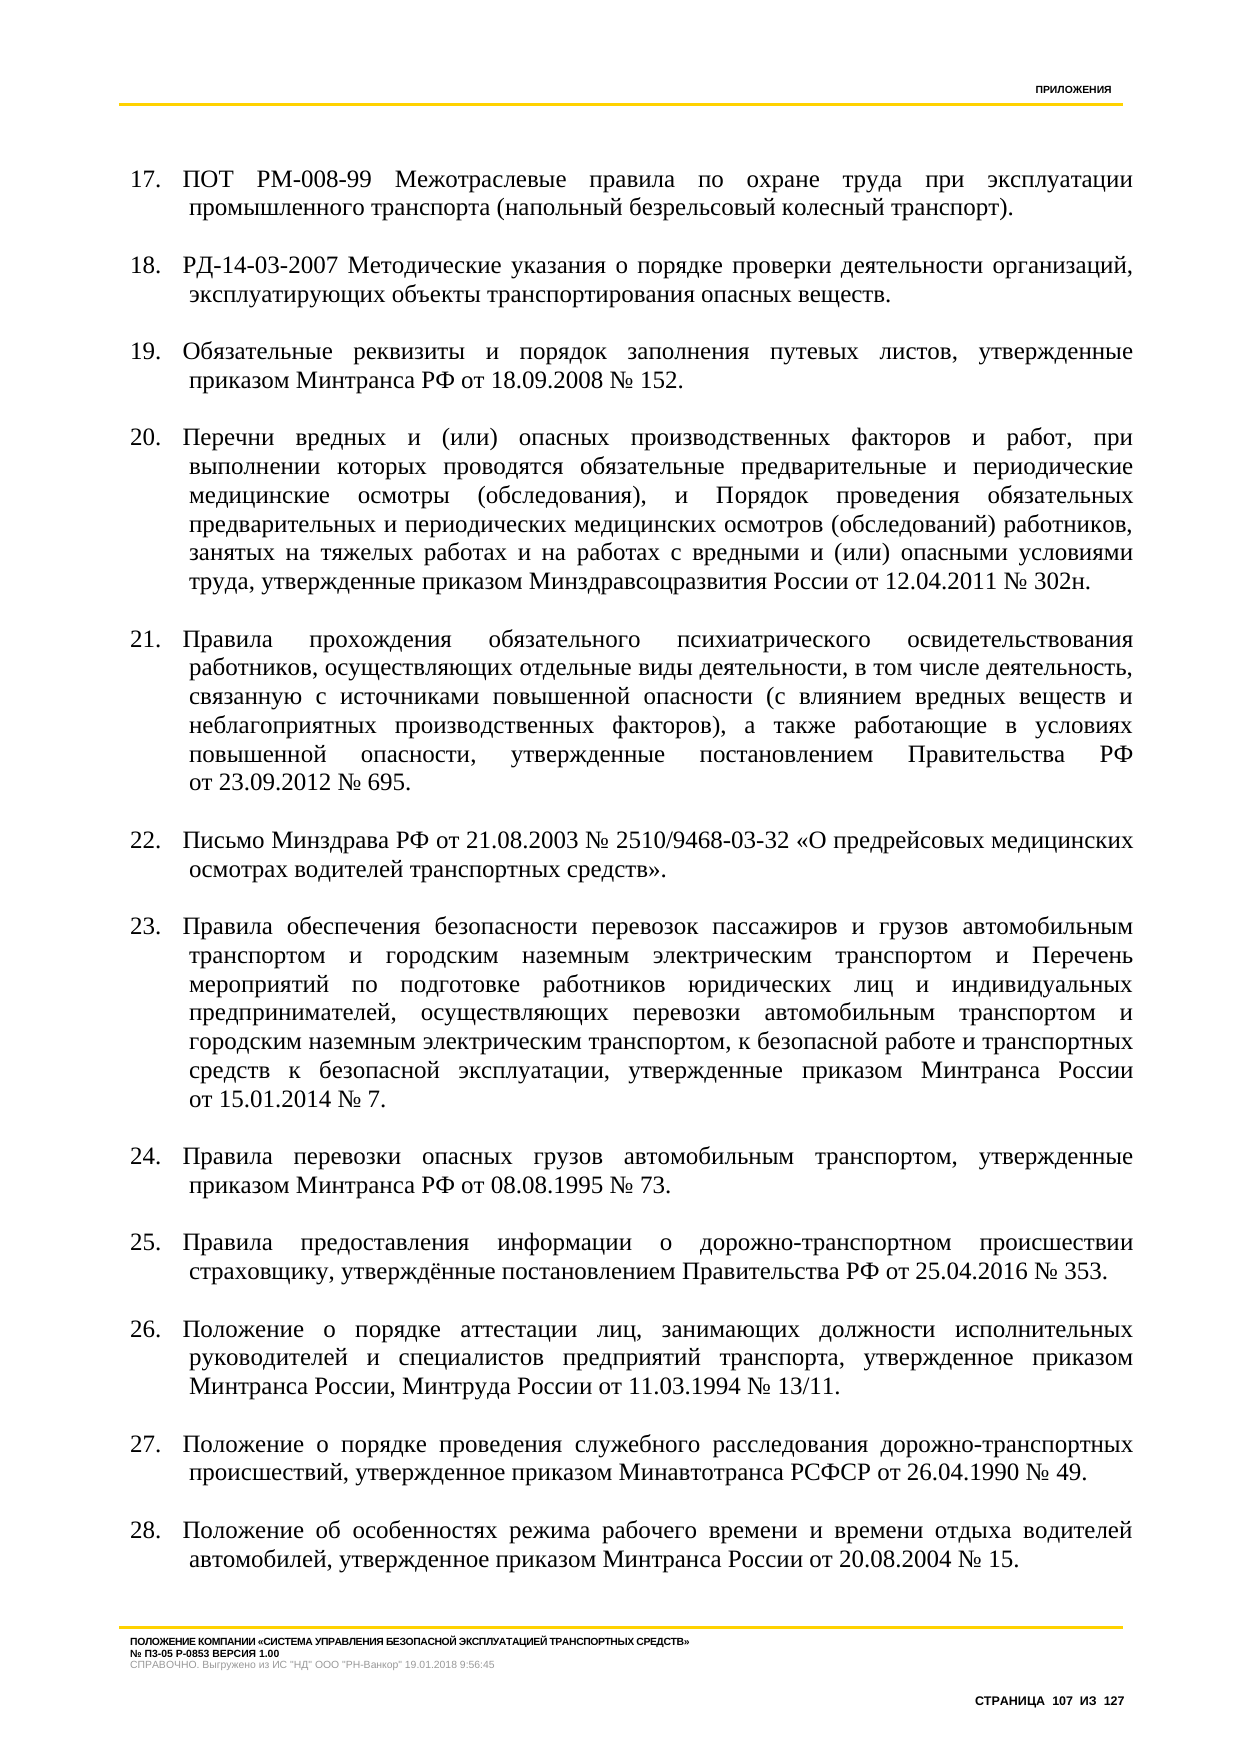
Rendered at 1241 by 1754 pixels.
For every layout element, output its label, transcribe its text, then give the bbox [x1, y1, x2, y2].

list Правила обеспечения безопасности перевозок пассажиров и грузов автомобильным транспортом и городским наземным электрическим транспортом и Перечень мероприятий по подготовке работников юридических лиц и индивидуальных предпринимателей, осуществляющих перевозки автомобильным транспортом и городским наземным электрическим транспортом, к безопасной работе и транспортных средств к безопасной эксплуатации, утвержденные приказом Минтранса России от 15.01.2014 № 7. [130, 911, 1134, 1112]
list Положение о порядке проведения служебного расследования дорожно-транспортных происшествий, утвержденное приказом Минавтотранса РСФСР от 26.04.1990 № 49. [130, 1429, 1134, 1486]
list Положение о порядке аттестации лиц, занимающих должности исполнительных руководителей и специалистов предприятий транспорта, утвержденное приказом Минтранса России, Минтруда России от 11.03.1994 № 13/11. [130, 1314, 1134, 1400]
list Письмо Минздрава РФ от 21.08.2003 № 2510/9468-03-32 «О предрейсовых медицинских осмотрах водителей транспортных средств». [130, 825, 1134, 882]
list Положение об особенностях режима рабочего времени и времени отдыха водителей автомобилей, утвержденное приказом Минтранса России от 20.08.2004 № 15. [130, 1515, 1134, 1572]
list Обязательные реквизиты и порядок заполнения путевых листов, утвержденные приказом Минтранса РФ от 18.09.2008 № 152. [130, 336, 1134, 394]
list ПОТ РМ-008-99 Межотраслевые правила по охране труда при эксплуатации промышленного транспорта (напольный безрельсовый колесный транспорт). [130, 164, 1134, 221]
list РД-14-03-2007 Методические указания о порядке проверки деятельности организаций, эксплуатирующих объекты транспортирования опасных веществ. [130, 250, 1134, 307]
list Правила предоставления информации о дорожно-транспортном происшествии страховщику, утверждённые постановлением Правительства РФ от 25.04.2016 № 353. [130, 1227, 1134, 1285]
list Правила прохождения обязательного психиатрического освидетельствования работников, осуществляющих отдельные виды деятельности, в том числе деятельность, связанную с источниками повышенной опасности (с влиянием вредных веществ и неблагоприятных производственных факторов), а также работающие в условиях повышенной опасности, утвержденные постановлением Правительства РФ от 23.09.2012 № 695. [130, 624, 1134, 796]
list Правила перевозки опасных грузов автомобильным транспортом, утвержденные приказом Минтранса РФ от 08.08.1995 № 73. [130, 1141, 1134, 1199]
list Перечни вредных и (или) опасных производственных факторов и работ, при выполнении которых проводятся обязательные предварительные и периодические медицинские осмотры (обследования), и Порядок проведения обязательных предварительных и периодических медицинских осмотров (обследований) работников, занятых на тяжелых работах и на работах с вредными и (или) опасными условиями труда, утвержденные приказом Минздравсоцразвития России от 12.04.2011 № 302н. [130, 422, 1134, 595]
